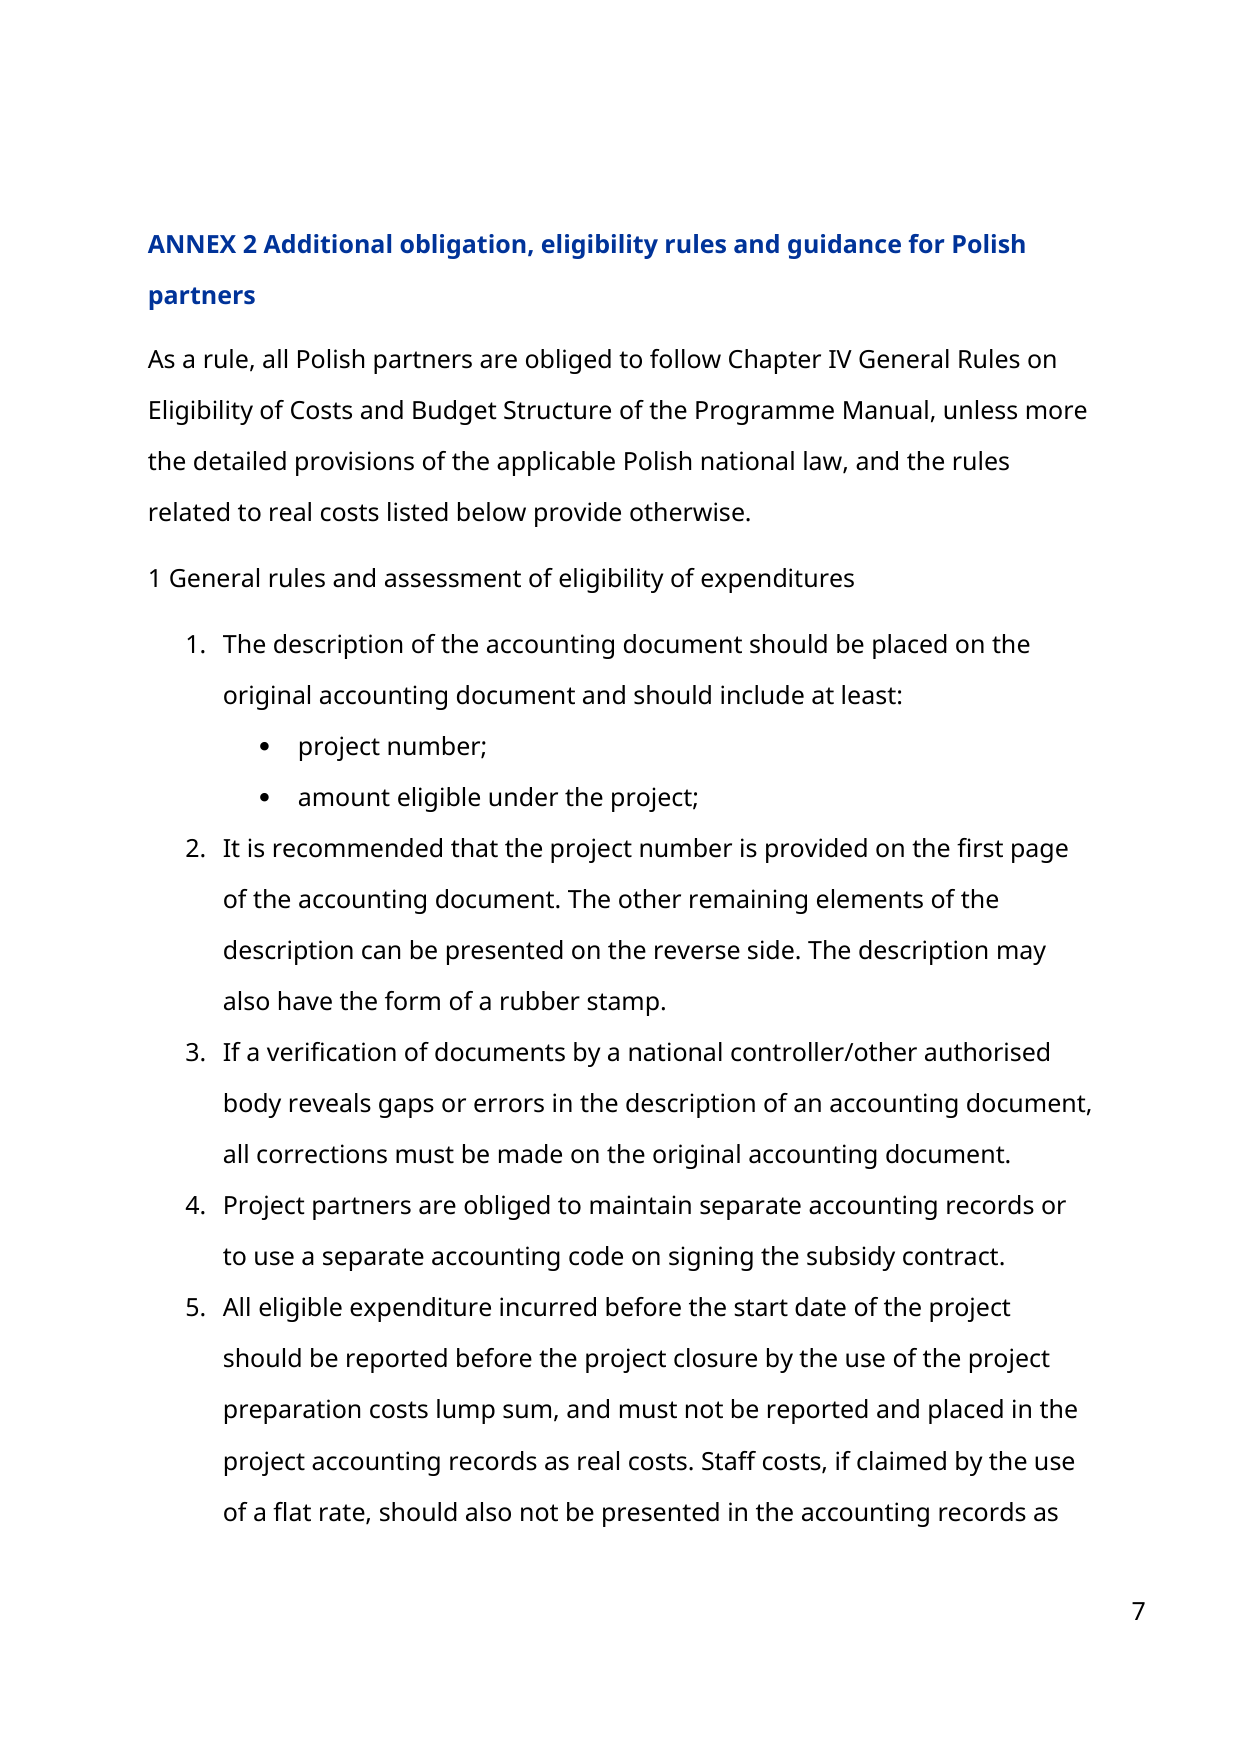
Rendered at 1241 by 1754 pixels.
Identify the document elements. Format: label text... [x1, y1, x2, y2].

list The description of the accounting document should be placed on the original accounting document and should include at least: [185, 627, 1094, 712]
list It is recommended that the project number is provided on the first page of the accounting document. The other remaining elements of the description can be presented on the reverse side. The description may also have the form of a rubber stamp. [185, 831, 1094, 1018]
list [185, 1290, 1094, 1528]
text As a rule, all Polish partners are obliged to follow Chapter IV General Rules on Eligibility of Costs and Budget Structure of the Programme Manual, unless more the detailed provisions of the applicable Polish national law, and the rules related to real costs listed below provide otherwise. [148, 341, 1094, 528]
list project number; [260, 729, 1097, 763]
list If a verification of documents by a national controller/other authorised body reveals gaps or errors in the description of an accounting document, all corrections must be made on the original accounting document. [185, 1035, 1094, 1171]
list amount eligible under the project; [260, 780, 1097, 814]
subtitle 1 General rules and assessment of eligibility of expenditures [148, 561, 1097, 594]
list Project partners are obliged to maintain separate accounting records or to use a separate accounting code on signing the subsidy contract. [185, 1188, 1094, 1273]
subtitle ANNEX 2 Additional obligation, eligibility rules and guidance for Polish partners [148, 227, 1135, 312]
